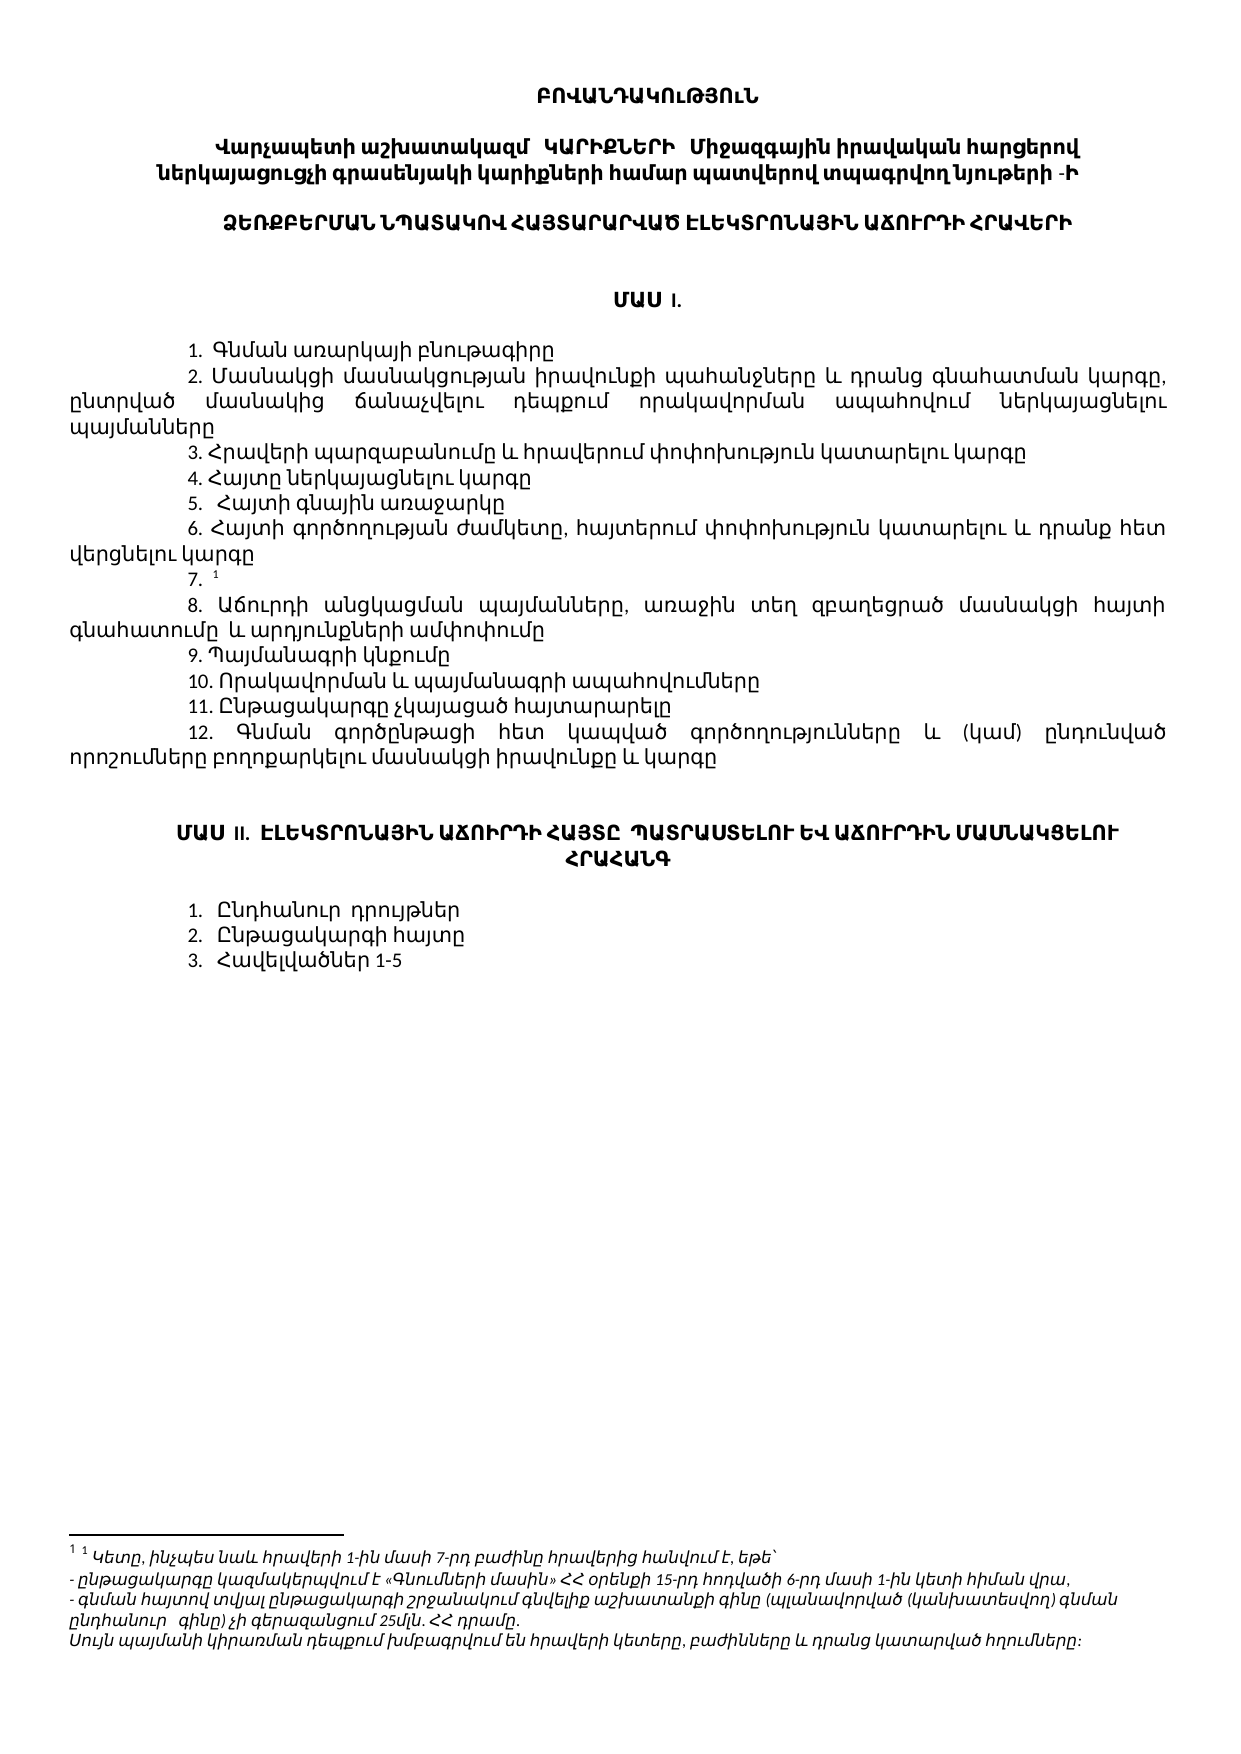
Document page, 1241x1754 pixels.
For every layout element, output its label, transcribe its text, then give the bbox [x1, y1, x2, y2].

text ՄԱՍ I. [69, 287, 1167, 312]
text 6. Հայտի գործողության ժամկետը, հայտերում փոփոխություն կատարելու և դրանք հետ վերցնելու կարգը [69, 516, 1167, 566]
text 3. Հրավերի պարզաբանումը և հրավերում փոփոխություն կատարելու կարգը [69, 439, 1167, 465]
text 4. Հայտը ներկայացնելու կարգը [69, 465, 1167, 490]
text 9. Պայմանագրի կնքումը [69, 643, 1167, 668]
text 1. Գնման առարկայի բնութագիրը [69, 338, 1167, 363]
text ՁԵՌՔԲԵՐՄԱՆ ՆՊԱՏԱԿՈՎ ՀԱՅՏԱՐԱՐՎԱԾ ԷԼԵԿՏՐՈՆԱՅԻՆ ԱՃՈՒՐԴԻ ՀՐԱՎԵՐԻ [69, 211, 1167, 236]
text 11. Ընթացակարգը չկայացած հայտարարելը [69, 693, 1167, 719]
text Վարչապետի աշխատակազմ ԿԱՐԻՔՆԵՐԻ Միջազգային իրավական հարցերով ներկայացուցչի գրասենյակի կարիքների համար պատվերով տպագրվող նյութերի -Ի [69, 134, 1167, 185]
text 12. Գնման գործընթացի հետ կապված գործողությունները և (կամ) ընդունված որոշումները բողոքարկելու մասնակցի իրավունքը և կարգը [69, 719, 1167, 770]
text 5. Հայտի գնային առաջարկը [69, 490, 1167, 516]
text 1. Ընդհանուր դրույթներ [69, 897, 1167, 922]
text 10. Որակավորման և պայմանագրի ապահովումները [69, 668, 1167, 693]
text 2. Ընթացակարգի հայտը [69, 922, 1167, 948]
text 7. [69, 566, 1167, 592]
text ԲՈՎԱՆԴԱԿՈւԹՅՈւՆ [69, 83, 1167, 109]
text 8. Աճուրդի անցկացման պայմանները, առաջին տեղ զբաղեցրած մասնակցի հայտի գնահատումը և արդյունքների ամփոփումը [69, 592, 1167, 643]
text 3. Հավելվածներ 1-5 [69, 948, 1167, 973]
text 2. Մասնակցի մասնակցության իրավունքի պահանջները և դրանց գնահատման կարգը, ընտրված մասնակից ճանաչվելու դեպքում որակավորման ապահովում ներկայացնելու պայմանները [69, 363, 1167, 439]
text ՄԱՍ II. ԷԼԵԿՏՐՈՆԱՅԻՆ ԱՃՈԻՐԴԻ ՀԱՅՏԸ ՊԱՏՐԱՍՏԵԼՈՒ ԵՎ ԱՃՈՒՐԴԻՆ ՄԱՍՆԱԿՑԵԼՈՒ ՀՐԱՀԱՆԳ [69, 821, 1167, 871]
